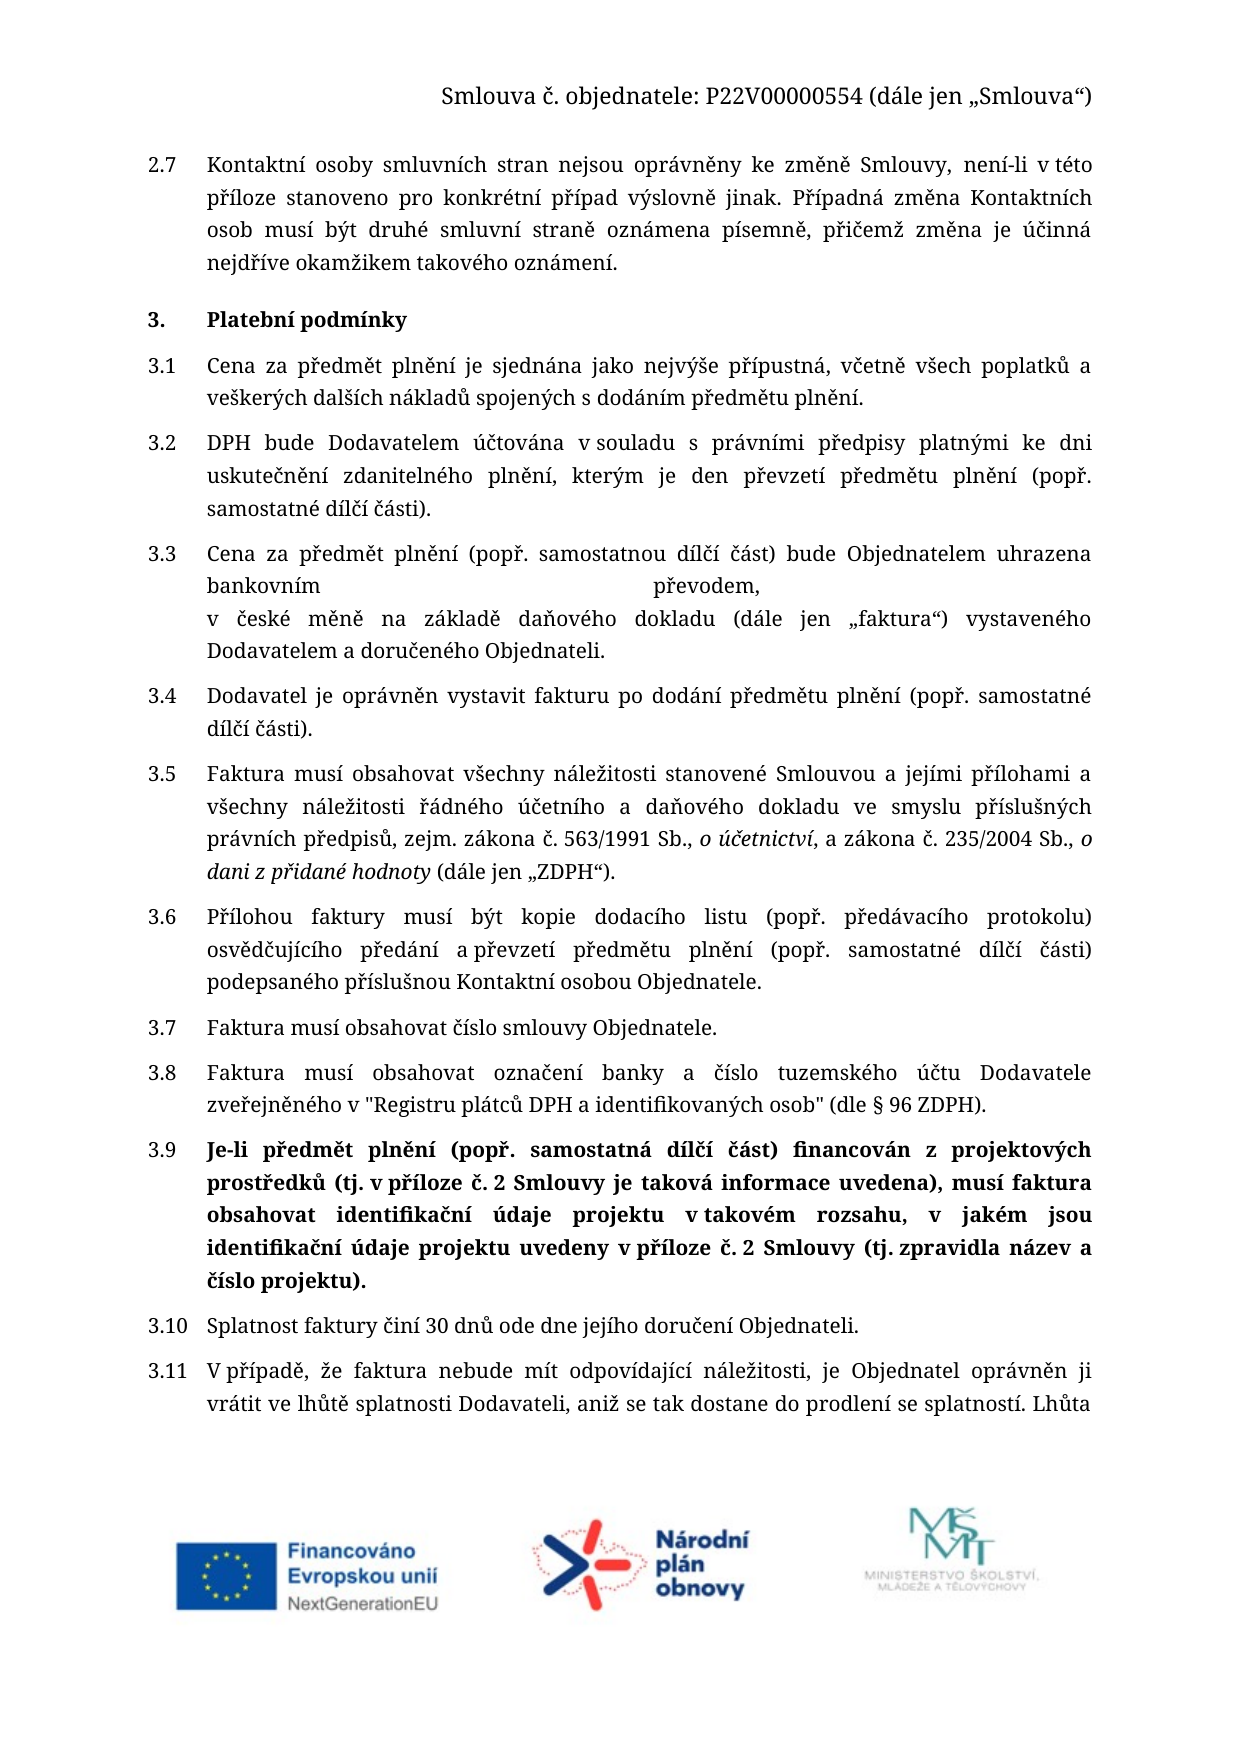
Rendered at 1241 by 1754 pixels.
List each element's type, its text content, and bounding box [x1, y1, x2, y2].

list DPH bude Dodavatelem účtována v souladu s právními předpisy platnými ke dni uskutečnění zdanitelného plnění, kterým je den převzetí předmětu plnění (popř. samostatné dílčí části). [148, 428, 1093, 522]
list Faktura musí obsahovat všechny náležitosti stanovené Smlouvou a jejími přílohami a všechny náležitosti řádného účetního a daňového dokladu ve smyslu příslušných právních předpisů, zejm. zákona č. 563/1991 Sb., o účetnictví, a zákona č. 235/2004 Sb., o dani z přidané hodnoty (dále jen „ZDPH“). [148, 759, 1093, 886]
picture [147, 1460, 1093, 1638]
list Kontaktní osoby smluvních stran nejsou oprávněny ke změně Smlouvy, není-li v této příloze stanoveno pro konkrétní případ výslovně jinak. Případná změna Kontaktních osob musí být druhé smluvní straně oznámena písemně, přičemž změna je účinná nejdříve okamžikem takového oznámení. [148, 150, 1093, 276]
list Je-li předmět plnění (popř. samostatná dílčí část) financován z projektových prostředků (tj. v příloze č. 2 Smlouvy je taková informace uvedena), musí faktura obsahovat identifikační údaje projektu v takovém rozsahu, v jakém jsou identifikační údaje projektu uvedeny v příloze č. 2 Smlouvy (tj. zpravidla název a číslo projektu). [148, 1135, 1093, 1294]
list Faktura musí obsahovat číslo smlouvy Objednatele. [148, 1013, 1093, 1041]
list Platební podmínky [148, 306, 1093, 334]
list Cena za předmět plnění je sjednána jako nejvýše přípustná, včetně všech poplatků a veškerých dalších nákladů spojených s dodáním předmětu plnění. [148, 351, 1093, 412]
list Splatnost faktury činí 30 dnů ode dne jejího doručení Objednateli. [148, 1311, 1093, 1339]
list Dodavatel je oprávněn vystavit fakturu po dodání předmětu plnění (popř. samostatné dílčí části). [148, 682, 1093, 743]
list Přílohou faktury musí být kopie dodacího listu (popř. předávacího protokolu) osvědčujícího předání a převzetí předmětu plnění (popř. samostatné dílčí části) podepsaného příslušnou Kontaktní osobou Objednatele. [148, 902, 1093, 996]
list Faktura musí obsahovat označení banky a číslo tuzemského účtu Dodavatele zveřejněného v "Registru plátců DPH a identifikovaných osob" (dle § 96 ZDPH). [148, 1058, 1093, 1119]
list Cena za předmět plnění (popř. samostatnou dílčí část) bude Objednatelem uhrazena bankovním převodem, v české měně na základě daňového dokladu (dále jen „faktura“) vystaveného Dodavatelem a doručeného Objednateli. [148, 539, 1093, 665]
